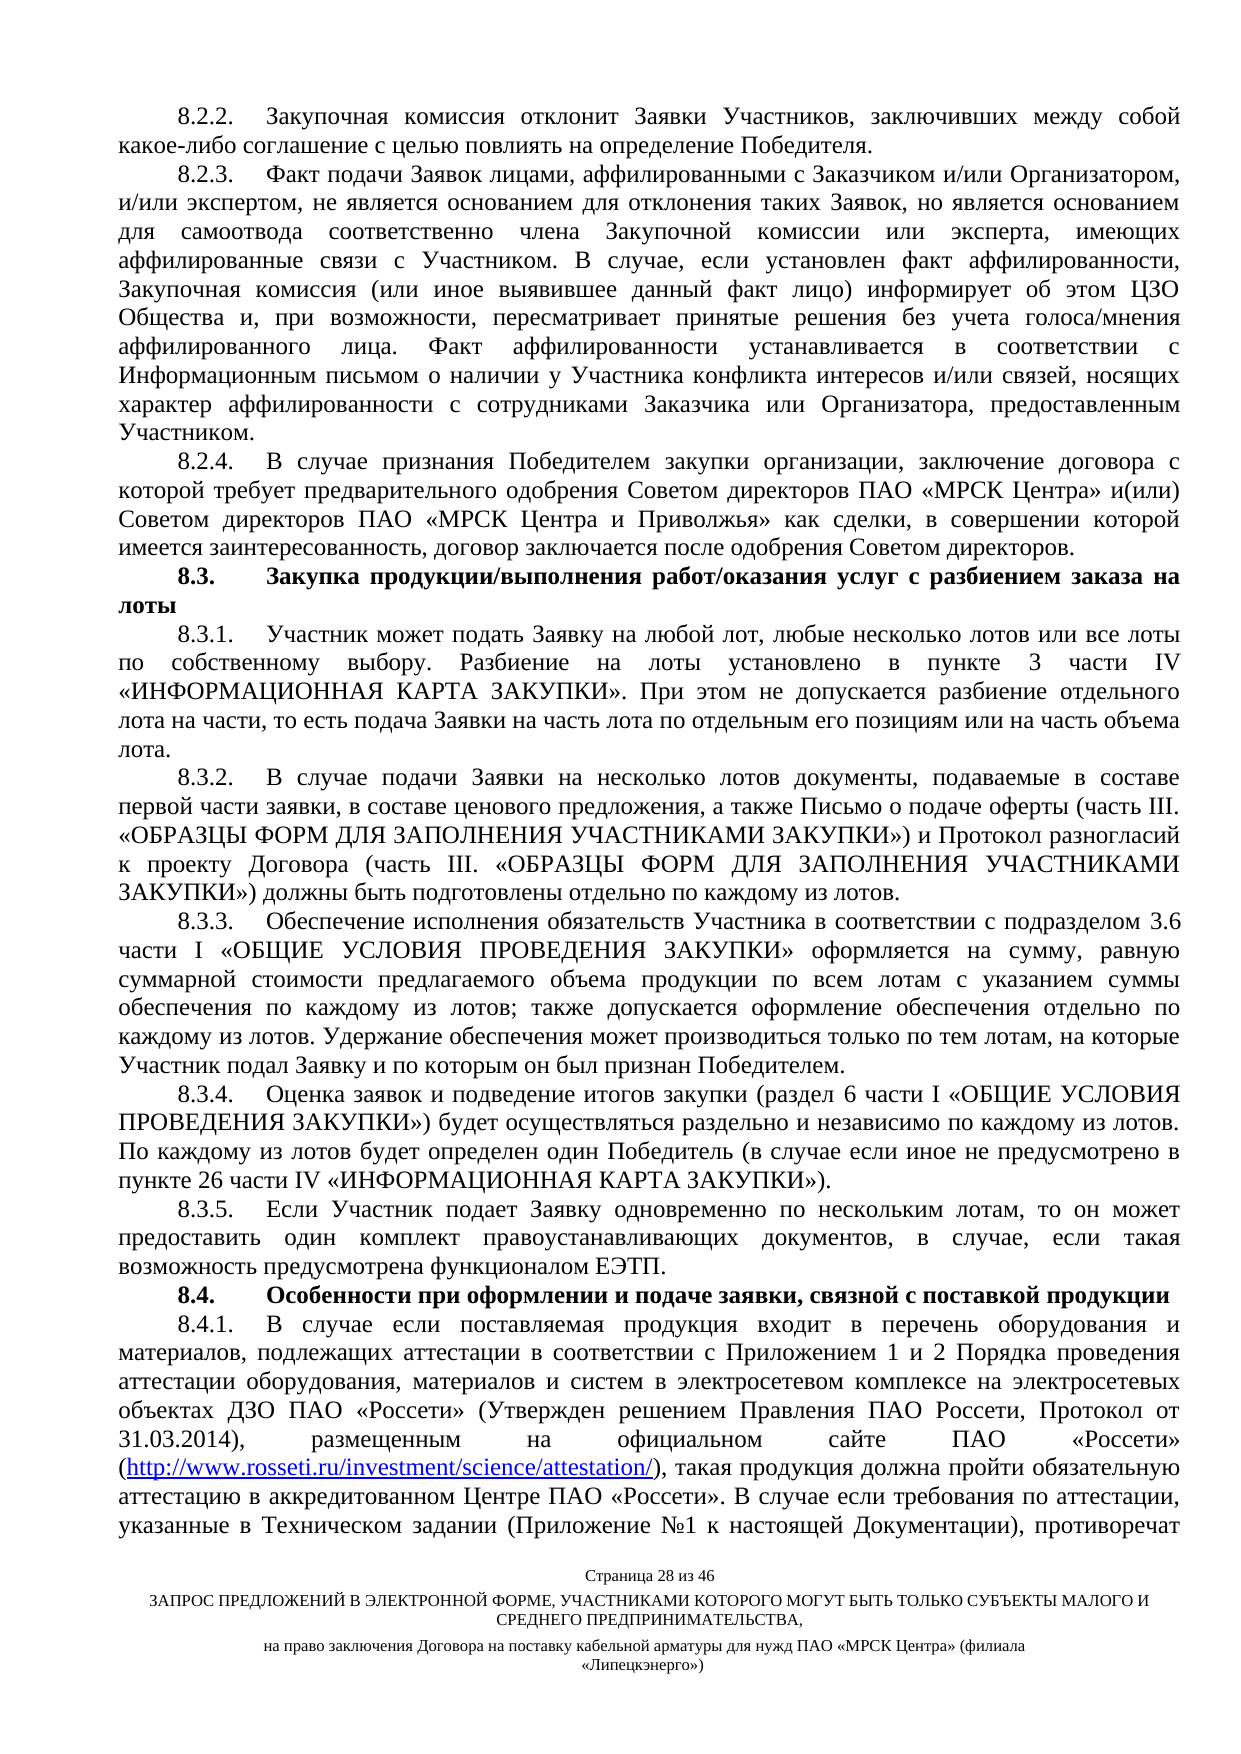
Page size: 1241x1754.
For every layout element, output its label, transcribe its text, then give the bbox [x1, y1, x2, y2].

subtitle Участник может подать Заявку на любой лот, любые несколько лотов или все лоты по собственному выбору. Разбиение на лоты установлено в пункте 3 части IV «ИНФОРМАЦИОННАЯ КАРТА ЗАКУПКИ». При этом не допускается разбиение отдельного лота на части, то есть подача Заявки на часть лота по отдельным его позициям или на часть объема лота. [118, 619, 1181, 762]
subtitle Оценка заявок и подведение итогов закупки (раздел 6 части I «ОБЩИЕ УСЛОВИЯ ПРОВЕДЕНИЯ ЗАКУПКИ») будет осуществляться раздельно и независимо по каждому из лотов. По каждому из лотов будет определен один Победитель (в случае если иное не предусмотрено в пункте 26 части IV «ИНФОРМАЦИОННАЯ КАРТА ЗАКУПКИ»). [118, 1079, 1181, 1194]
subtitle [118, 1309, 1181, 1539]
subtitle Если Участник подает Заявку одновременно по нескольким лотам, то он может предоставить один комплект правоустанавливающих документов, в случае, если такая возможность предусмотрена функционалом ЕЭТП. [118, 1194, 1181, 1280]
subtitle Закупка продукции/выполнения работ/оказания услуг с разбиением заказа на лоты [118, 561, 1181, 619]
subtitle Факт подачи Заявок лицами, аффилированными с Заказчиком и/или Организатором, и/или экспертом, не является основанием для отклонения таких Заявок, но является основанием для самоотвода соответственно члена Закупочной комиссии или эксперта, имеющих аффилированные связи с Участником. В случае, если установлен факт аффилированности, Закупочная комиссия (или иное выявившее данный факт лицо) информирует об этом ЦЗО Общества и, при возможности, пересматривает принятые решения без учета голоса/мнения аффилированного лица. Факт аффилированности устанавливается в соответствии с Информационным письмом о наличии у Участника конфликта интересов и/или связей, носящих характер аффилированности с сотрудниками Заказчика или Организатора, предоставленным Участником. [118, 159, 1181, 446]
subtitle Особенности при оформлении и подаче заявки, связной с поставкой продукции [118, 1280, 1181, 1309]
subtitle В случае признания Победителем закупки организации, заключение договора с которой требует предварительного одобрения Советом директоров ПАО «МРСК Центра» и(или) Советом директоров ПАО «МРСК Центра и Приволжья» как сделки, в совершении которой имеется заинтересованность, договор заключается после одобрения Советом директоров. [118, 446, 1181, 561]
subtitle Закупочная комиссия отклонит Заявки Участников, заключивших между собой какое-либо соглашение с целью повлиять на определение Победителя. [118, 101, 1181, 159]
subtitle В случае подачи Заявки на несколько лотов документы, подаваемые в составе первой части заявки, в составе ценового предложения, а также Письмо о подаче оферты (часть III. «ОБРАЗЦЫ ФОРМ ДЛЯ ЗАПОЛНЕНИЯ УЧАСТНИКАМИ ЗАКУПКИ») и Протокол разногласий к проекту Договора (часть III. «ОБРАЗЦЫ ФОРМ ДЛЯ ЗАПОЛНЕНИЯ УЧАСТНИКАМИ ЗАКУПКИ») должны быть подготовлены отдельно по каждому из лотов. [118, 762, 1181, 906]
subtitle Обеспечение исполнения обязательств Участника в соответствии с подразделом 3.6 части I «ОБЩИЕ УСЛОВИЯ ПРОВЕДЕНИЯ ЗАКУПКИ» оформляется на сумму, равную суммарной стоимости предлагаемого объема продукции по всем лотам с указанием суммы обеспечения по каждому из лотов; также допускается оформление обеспечения отдельно по каждому из лотов. Удержание обеспечения может производиться только по тем лотам, на которые Участник подал Заявку и по которым он был признан Победителем. [118, 906, 1181, 1079]
